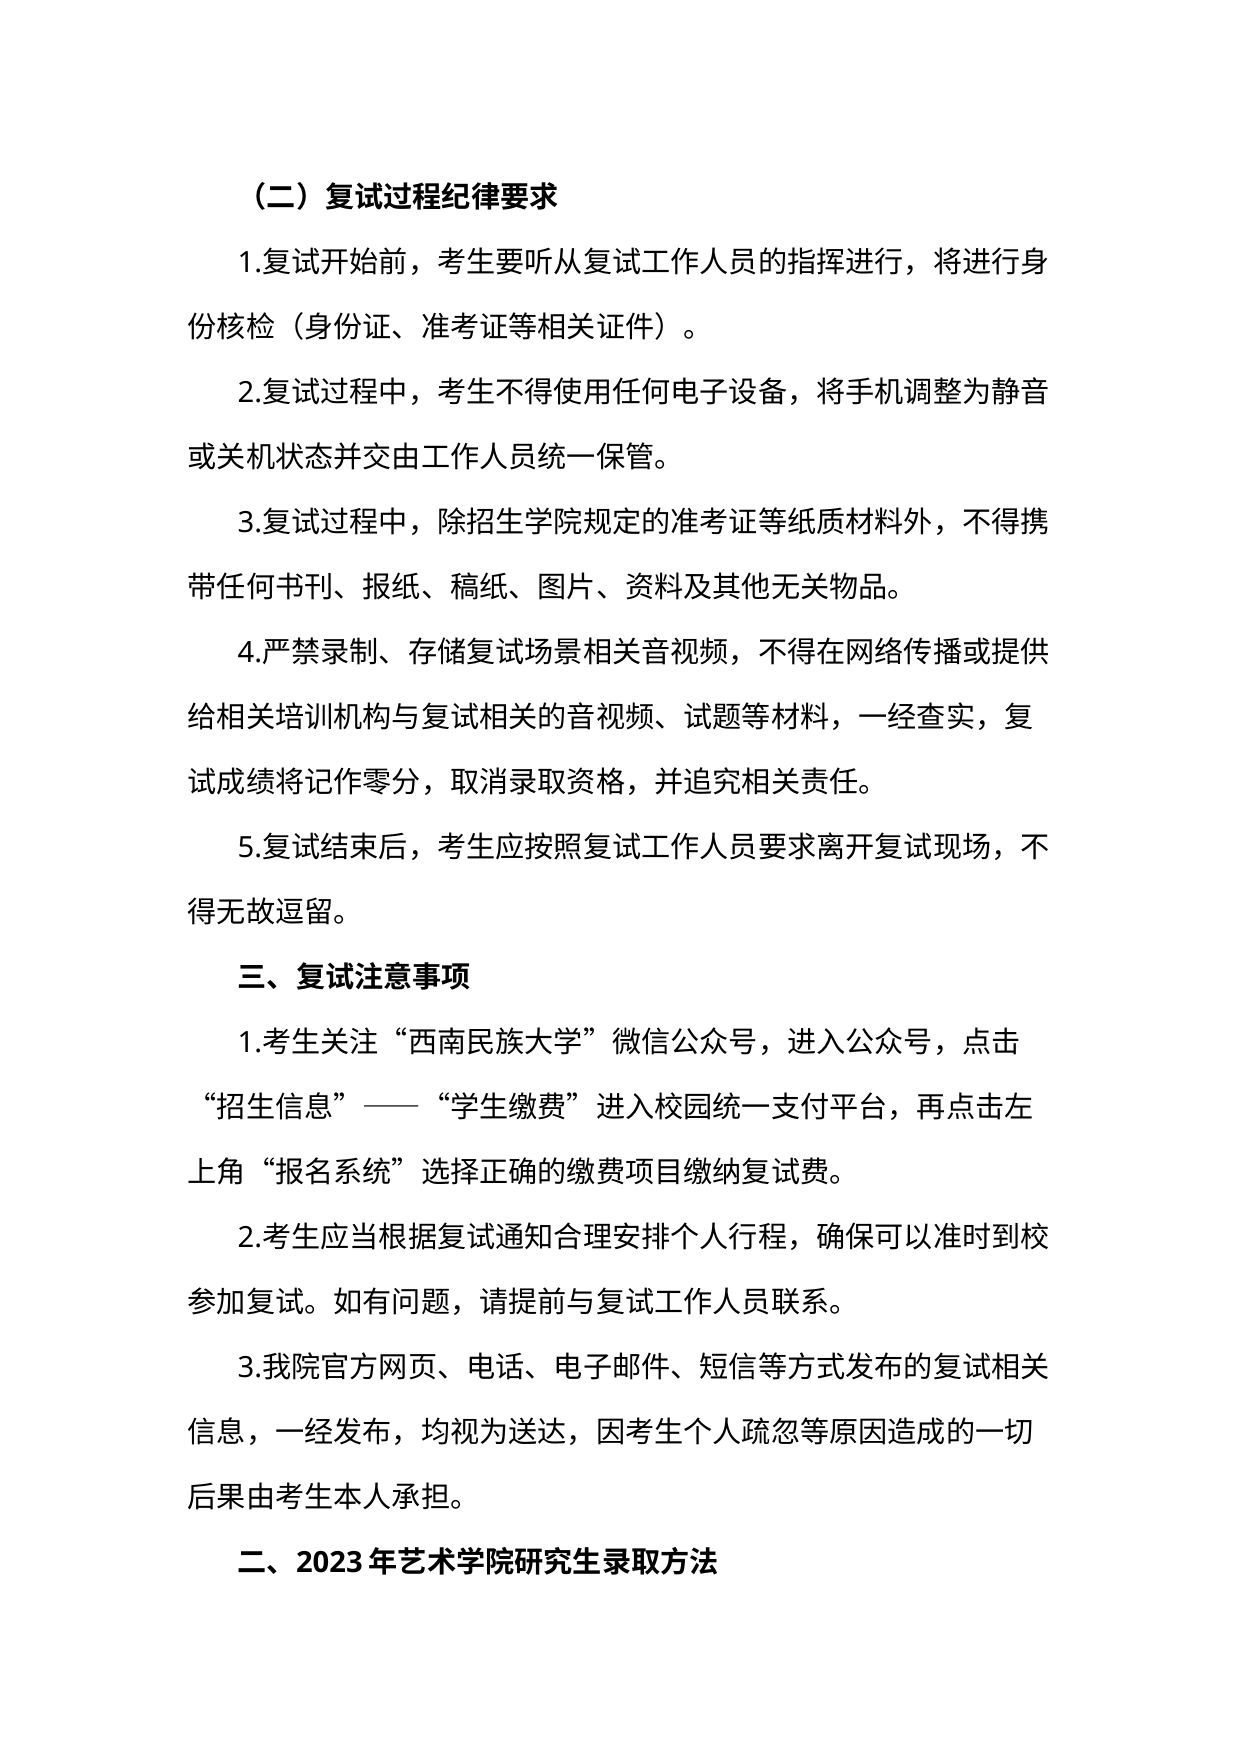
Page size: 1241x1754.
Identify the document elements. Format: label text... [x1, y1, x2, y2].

text 2.考生应当根据复试通知合理安排个人行程，确保可以准时到校参加复试。如有问题，请提前与复试工作人员联系。 [187, 1202, 1053, 1332]
text 3.我院官方网页、电话、电子邮件、短信等方式发布的复试相关信息，一经发布，均视为送达，因考生个人疏忽等原因造成的一切后果由考生本人承担。 [187, 1332, 1053, 1527]
text 2.复试过程中，考生不得使用任何电子设备，将手机调整为静音或关机状态并交由工作人员统一保管。 [187, 357, 1053, 487]
text 5.复试结束后，考生应按照复试工作人员要求离开复试现场，不得无故逗留。 [187, 812, 1053, 942]
text （二）复试过程纪律要求 [187, 162, 1053, 227]
text 三、复试注意事项 [187, 942, 1053, 1007]
text 1.考生关注“西南民族大学”微信公众号，进入公众号，点击“招生信息”——“学生缴费”进入校园统一支付平台，再点击左上角“报名系统”选择正确的缴费项目缴纳复试费。 [187, 1007, 1053, 1202]
text 4.严禁录制、存储复试场景相关音视频，不得在网络传播或提供给相关培训机构与复试相关的音视频、试题等材料，一经查实，复试成绩将记作零分，取消录取资格，并追究相关责任。 [187, 617, 1053, 812]
text 二、2023年艺术学院研究生录取方法 [187, 1527, 1053, 1592]
text 3.复试过程中，除招生学院规定的准考证等纸质材料外，不得携带任何书刊、报纸、稿纸、图片、资料及其他无关物品。 [187, 487, 1053, 617]
text 1.复试开始前，考生要听从复试工作人员的指挥进行，将进行身份核检（身份证、准考证等相关证件）。 [187, 227, 1053, 357]
